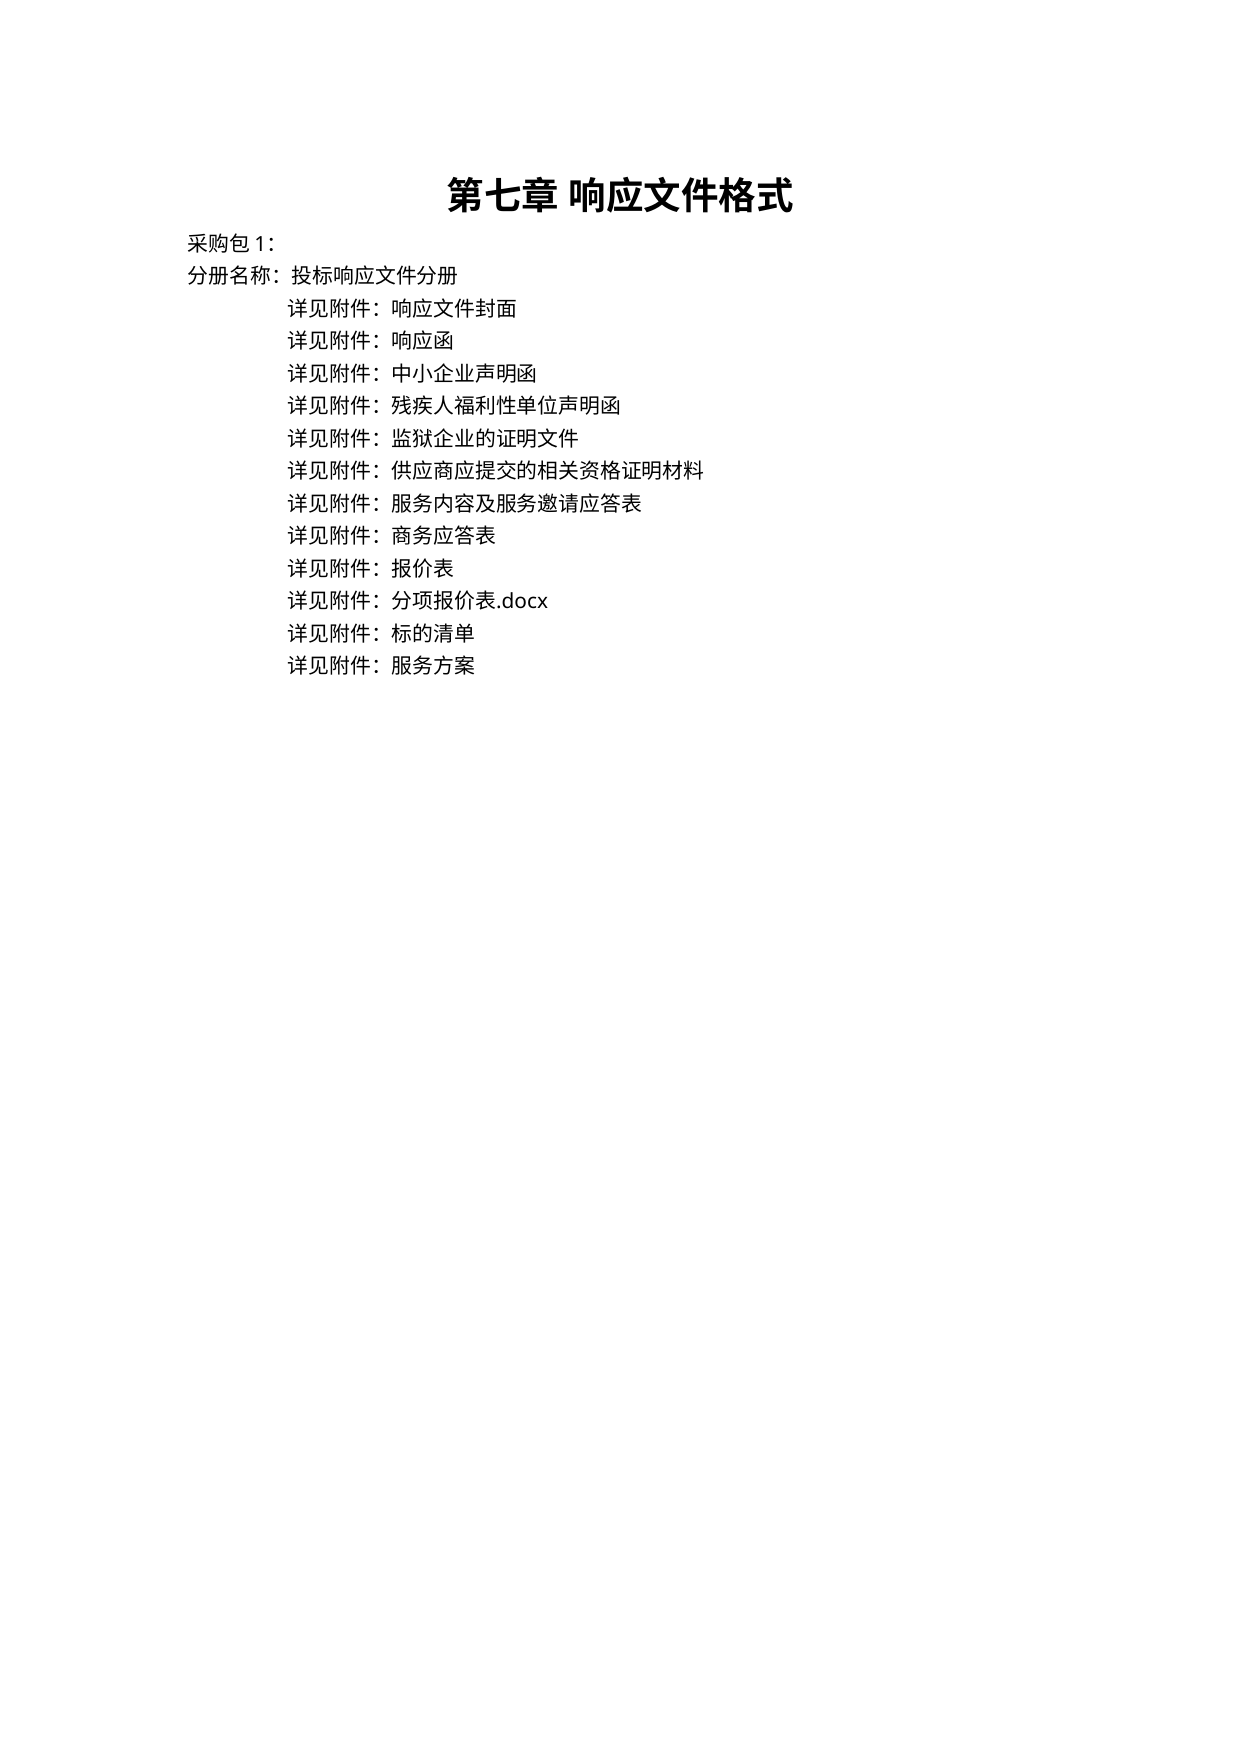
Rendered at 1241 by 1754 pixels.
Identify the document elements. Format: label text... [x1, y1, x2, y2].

text 详见附件：残疾人福利性单位声明函 [187, 389, 1053, 422]
text 分册名称：投标响应文件分册 [187, 259, 1053, 292]
text 详见附件：商务应答表 [187, 519, 1053, 552]
text 详见附件：报价表 [187, 552, 1053, 584]
text 详见附件：响应文件封面 [187, 292, 1053, 324]
text 采购包1： [187, 227, 1053, 259]
text 详见附件：标的清单 [187, 617, 1053, 649]
text 第七章 响应文件格式 [187, 162, 1053, 227]
text 详见附件：服务方案 [187, 649, 1053, 682]
text 详见附件：监狱企业的证明文件 [187, 422, 1053, 454]
text 详见附件：服务内容及服务邀请应答表 [187, 487, 1053, 519]
text 详见附件：中小企业声明函 [187, 357, 1053, 389]
text 详见附件：响应函 [187, 324, 1053, 357]
text 详见附件：供应商应提交的相关资格证明材料 [187, 454, 1053, 487]
text 详见附件：分项报价表.docx [187, 584, 1053, 617]
